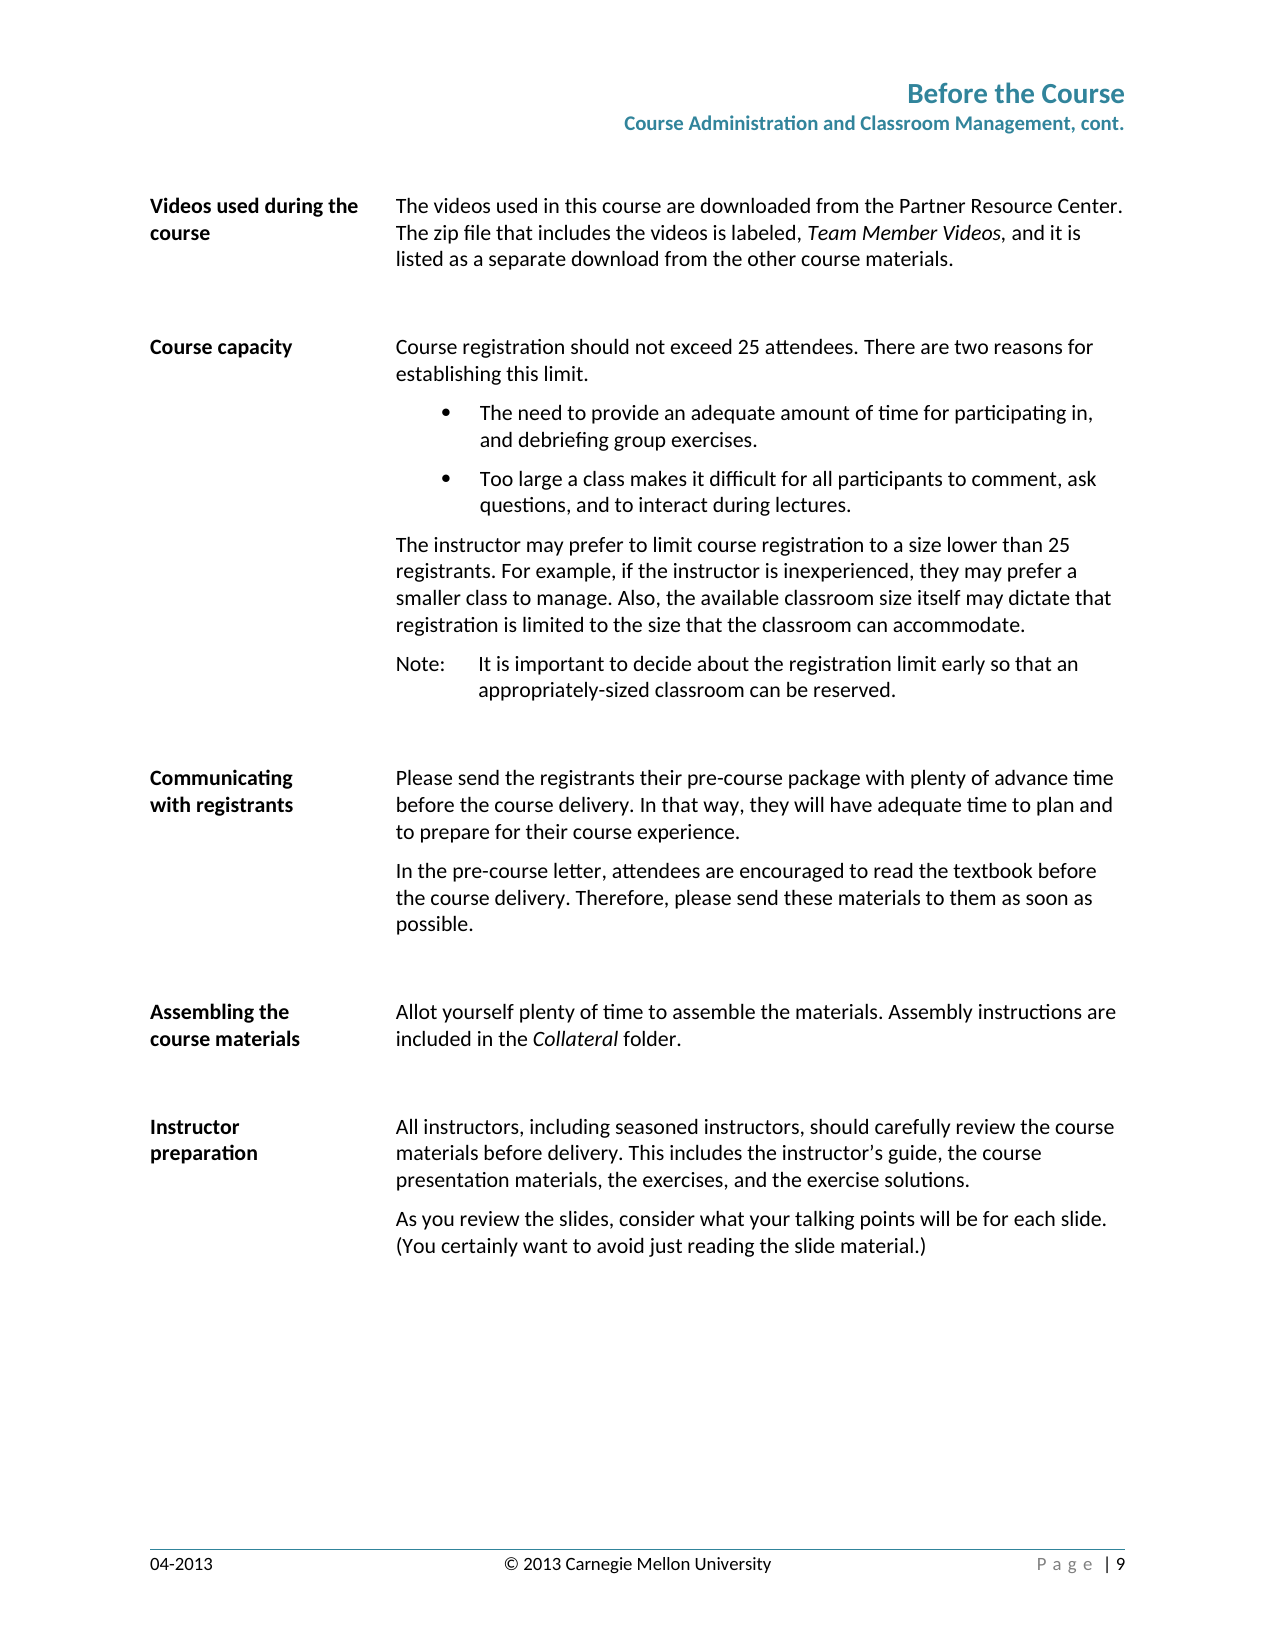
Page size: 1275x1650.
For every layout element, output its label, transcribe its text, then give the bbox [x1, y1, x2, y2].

table_header Instructor preparation [139, 1113, 384, 1259]
table_header Videos used during the course [139, 192, 384, 272]
table_header Course capacity [139, 333, 384, 703]
table_header Allot yourself plenty of time to assemble the materials. Assembly instructions are included in the Collateral folder. [384, 998, 1136, 1052]
table_header Course registration should not exceed 25 attendees. There are two reasons for establishing this limit. The need to provide an adequate amount of time for participating in, and debriefing group exercises. Too large a class makes it difficult for all participants to comment, ask questions, and to interact during lectures. The instructor may prefer to limit course registration to a size lower than 25 registrants. For example, if the instructor is inexperienced, they may prefer a smaller class to manage. Also, the available classroom size itself may dictate that registration is limited to the size that the classroom can accommodate. Note: It is important to decide about the registration limit early so that an appropriately-sized classroom can be reserved. [384, 333, 1136, 703]
table_header The videos used in this course are downloaded from the Partner Resource Center. The zip file that includes the videos is labeled, Team Member Videos, and it is listed as a separate download from the other course materials. [384, 192, 1136, 272]
table_header All instructors, including seasoned instructors, should carefully review the course materials before delivery. This includes the instructor’s guide, the course presentation materials, the exercises, and the exercise solutions. As you review the slides, consider what your talking points will be for each slide. (You certainly want to avoid just reading the slide material.) [384, 1113, 1136, 1259]
table_header Communicating with registrants [139, 765, 384, 937]
table_header Please send the registrants their pre-course package with plenty of advance time before the course delivery. In that way, they will have adequate time to plan and to prepare for their course experience. In the pre-course letter, attendees are encouraged to read the textbook before the course delivery. Therefore, please send these materials to them as soon as possible. [384, 765, 1136, 937]
table_header Assembling the course materials [139, 998, 384, 1052]
